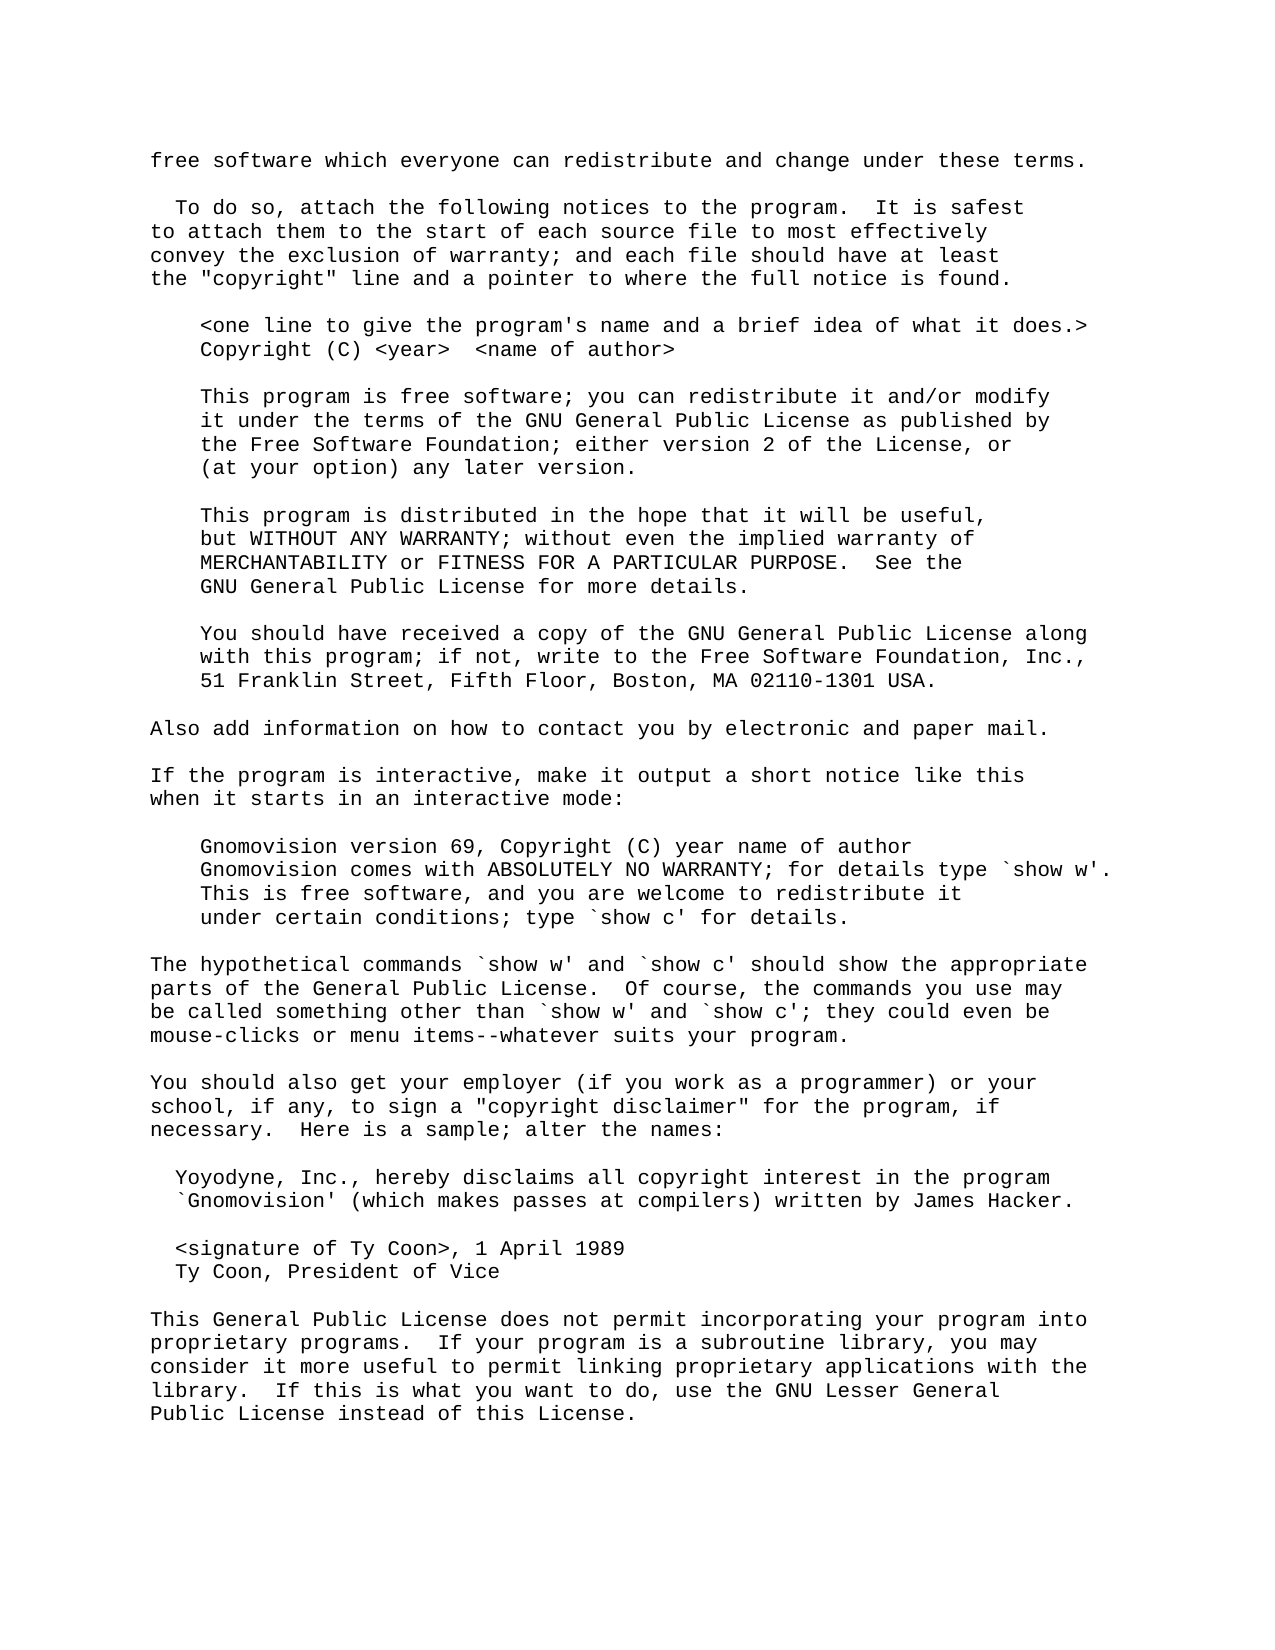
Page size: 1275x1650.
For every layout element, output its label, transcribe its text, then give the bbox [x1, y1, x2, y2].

text under certain conditions; type `show c' for details. [150, 907, 1125, 930]
text This is free software, and you are welcome to redistribute it [150, 883, 1125, 907]
text to attach them to the start of each source file to most effectively [150, 221, 1125, 244]
text To do so, attach the following notices to the program. It is safest [150, 197, 1125, 221]
text MERCHANTABILITY or FITNESS FOR A PARTICULAR PURPOSE. See the [150, 552, 1125, 576]
text You should also get your employer (if you work as a programmer) or your [150, 1072, 1125, 1096]
text library. If this is what you want to do, use the GNU Lesser General [150, 1379, 1125, 1403]
text Gnomovision comes with ABSOLUTELY NO WARRANTY; for details type `show w'. [150, 859, 1125, 883]
text (at your option) any later version. [150, 457, 1125, 481]
text The hypothetical commands `show w' and `show c' should show the appropriate [150, 954, 1125, 978]
text If the program is interactive, make it output a short notice like this [150, 765, 1125, 788]
text 51 Franklin Street, Fifth Floor, Boston, MA 02110-1301 USA. [150, 670, 1125, 694]
text Ty Coon, President of Vice [150, 1261, 1125, 1285]
text `Gnomovision' (which makes passes at compilers) written by James Hacker. [150, 1190, 1125, 1214]
text the Free Software Foundation; either version 2 of the License, or [150, 434, 1125, 457]
text with this program; if not, write to the Free Software Foundation, Inc., [150, 647, 1125, 670]
text Also add information on how to contact you by electronic and paper mail. [150, 717, 1125, 741]
text <one line to give the program's name and a brief idea of what it does.> [150, 316, 1125, 339]
text Yoyodyne, Inc., hereby disclaims all copyright interest in the program [150, 1167, 1125, 1190]
text be called something other than `show w' and `show c'; they could even be [150, 1001, 1125, 1025]
text This General Public License does not permit incorporating your program into [150, 1309, 1125, 1332]
text free software which everyone can redistribute and change under these terms. [150, 150, 1125, 174]
text Gnomovision version 69, Copyright (C) year name of author [150, 836, 1125, 859]
text This program is free software; you can redistribute it and/or modify [150, 386, 1125, 410]
text convey the exclusion of warranty; and each file should have at least [150, 244, 1125, 268]
text You should have received a copy of the GNU General Public License along [150, 623, 1125, 647]
text Copyright (C) <year> <name of author> [150, 339, 1125, 363]
text This program is distributed in the hope that it will be useful, [150, 505, 1125, 528]
text <signature of Ty Coon>, 1 April 1989 [150, 1238, 1125, 1261]
text Public License instead of this License. [150, 1403, 1125, 1427]
text parts of the General Public License. Of course, the commands you use may [150, 978, 1125, 1001]
text mouse-clicks or menu items--whatever suits your program. [150, 1025, 1125, 1048]
text consider it more useful to permit linking proprietary applications with the [150, 1356, 1125, 1379]
text it under the terms of the GNU General Public License as published by [150, 410, 1125, 434]
text school, if any, to sign a "copyright disclaimer" for the program, if [150, 1096, 1125, 1119]
text but WITHOUT ANY WARRANTY; without even the implied warranty of [150, 528, 1125, 552]
text when it starts in an interactive mode: [150, 788, 1125, 812]
text necessary. Here is a sample; alter the names: [150, 1119, 1125, 1143]
text proprietary programs. If your program is a subroutine library, you may [150, 1332, 1125, 1356]
text GNU General Public License for more details. [150, 576, 1125, 599]
text the "copyright" line and a pointer to where the full notice is found. [150, 268, 1125, 292]
